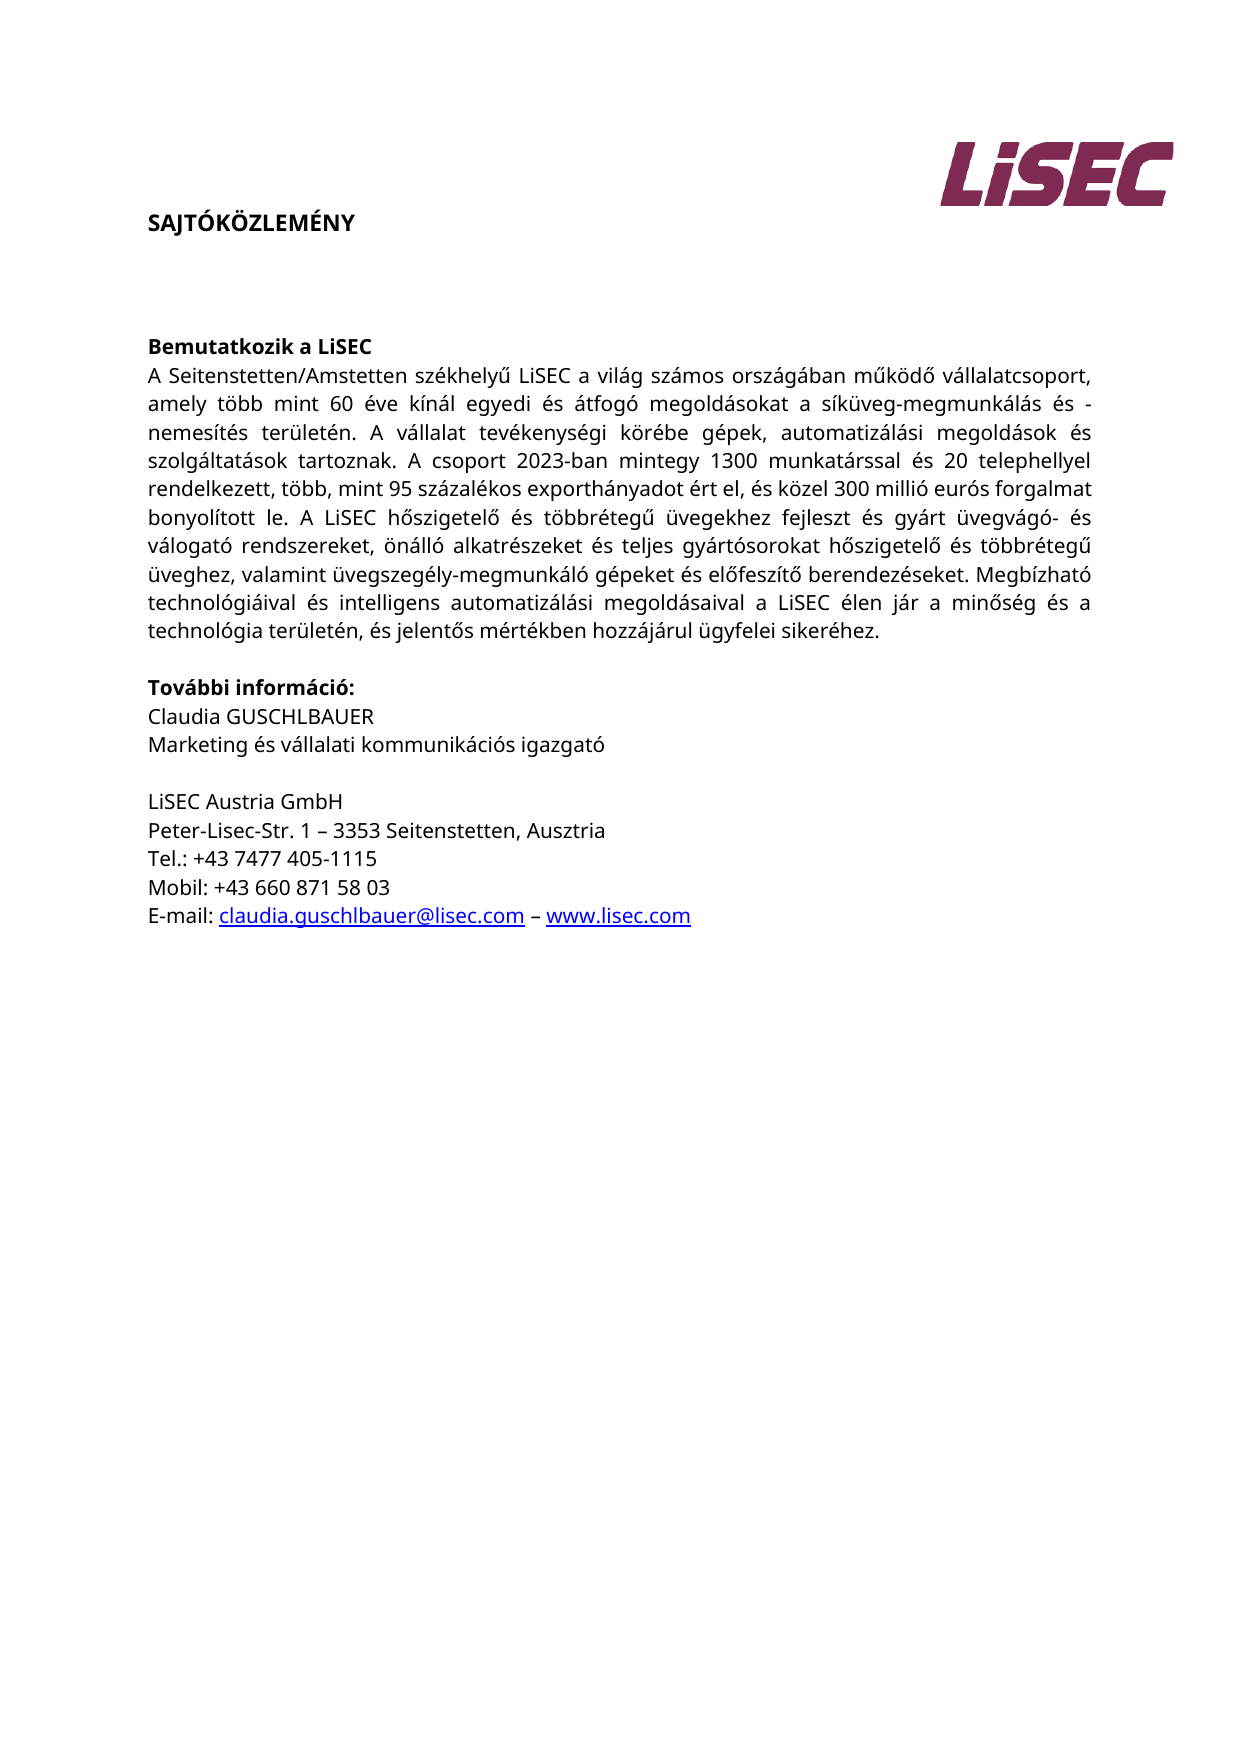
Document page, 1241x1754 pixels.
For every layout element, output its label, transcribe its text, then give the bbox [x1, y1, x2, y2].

text A Seitenstetten/Amstetten székhelyű LiSEC a világ számos országában működő vállalatcsoport, amely több mint 60 éve kínál egyedi és átfogó megoldásokat a síküveg-megmunkálás és -nemesítés területén. A vállalat tevékenységi körébe gépek, automatizálási megoldások és szolgáltatások tartoznak. A csoport 2023-ban mintegy 1300 munkatárssal és 20 telephellyel rendelkezett, több, mint 95 százalékos exporthányadot ért el, és közel 300 millió eurós forgalmat bonyolított le. A LiSEC hőszigetelő és többrétegű üvegekhez fejleszt és gyárt üvegvágó- és válogató rendszereket, önálló alkatrészeket és teljes gyártósorokat hőszigetelő és többrétegű üveghez, valamint üvegszegély-megmunkáló gépeket és előfeszítő berendezéseket. Megbízható technológiáival és intelligens automatizálási megoldásaival a LiSEC élen jár a minőség és a technológia területén, és jelentős mértékben hozzájárul ügyfelei sikeréhez. [148, 361, 1093, 645]
picture [939, 142, 1173, 205]
text Marketing és vállalati kommunikációs igazgató [148, 730, 1240, 759]
text Bemutatkozik a LiSEC [148, 332, 1093, 361]
text LiSEC Austria GmbH Peter-Lisec-Str. 1 – 3353 Seitenstetten, Ausztria Tel.: +43 7477 405-1115 Mobil: +43 660 871 58 03 E-mail: claudia.guschlbauer@lisec.com – www.lisec.com [148, 787, 1093, 929]
text További információ: Claudia GUSCHLBAUER [148, 673, 1240, 730]
